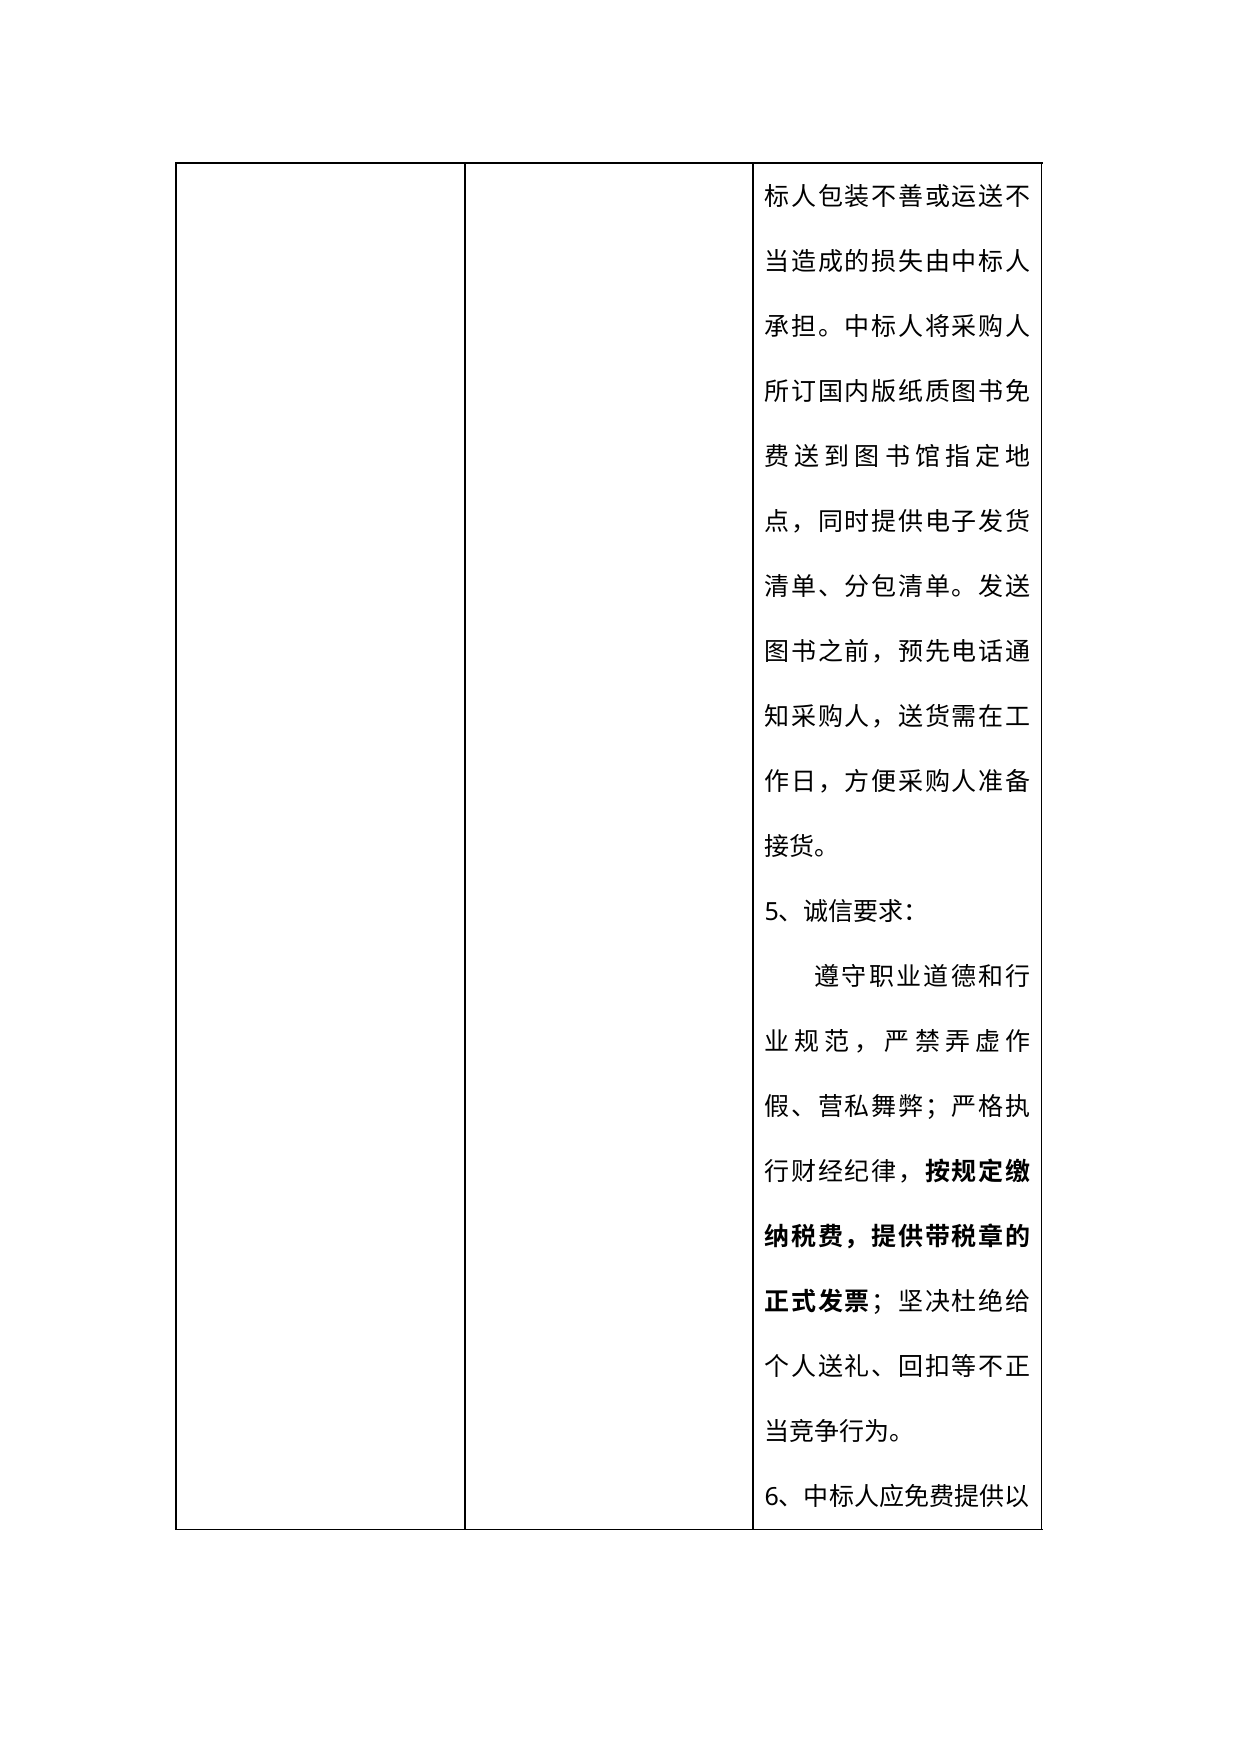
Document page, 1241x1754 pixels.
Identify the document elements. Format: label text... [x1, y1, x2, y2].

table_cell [754, 164, 1041, 1528]
table_cell 1 [177, 164, 464, 1528]
table_cell ★ [466, 164, 752, 1528]
